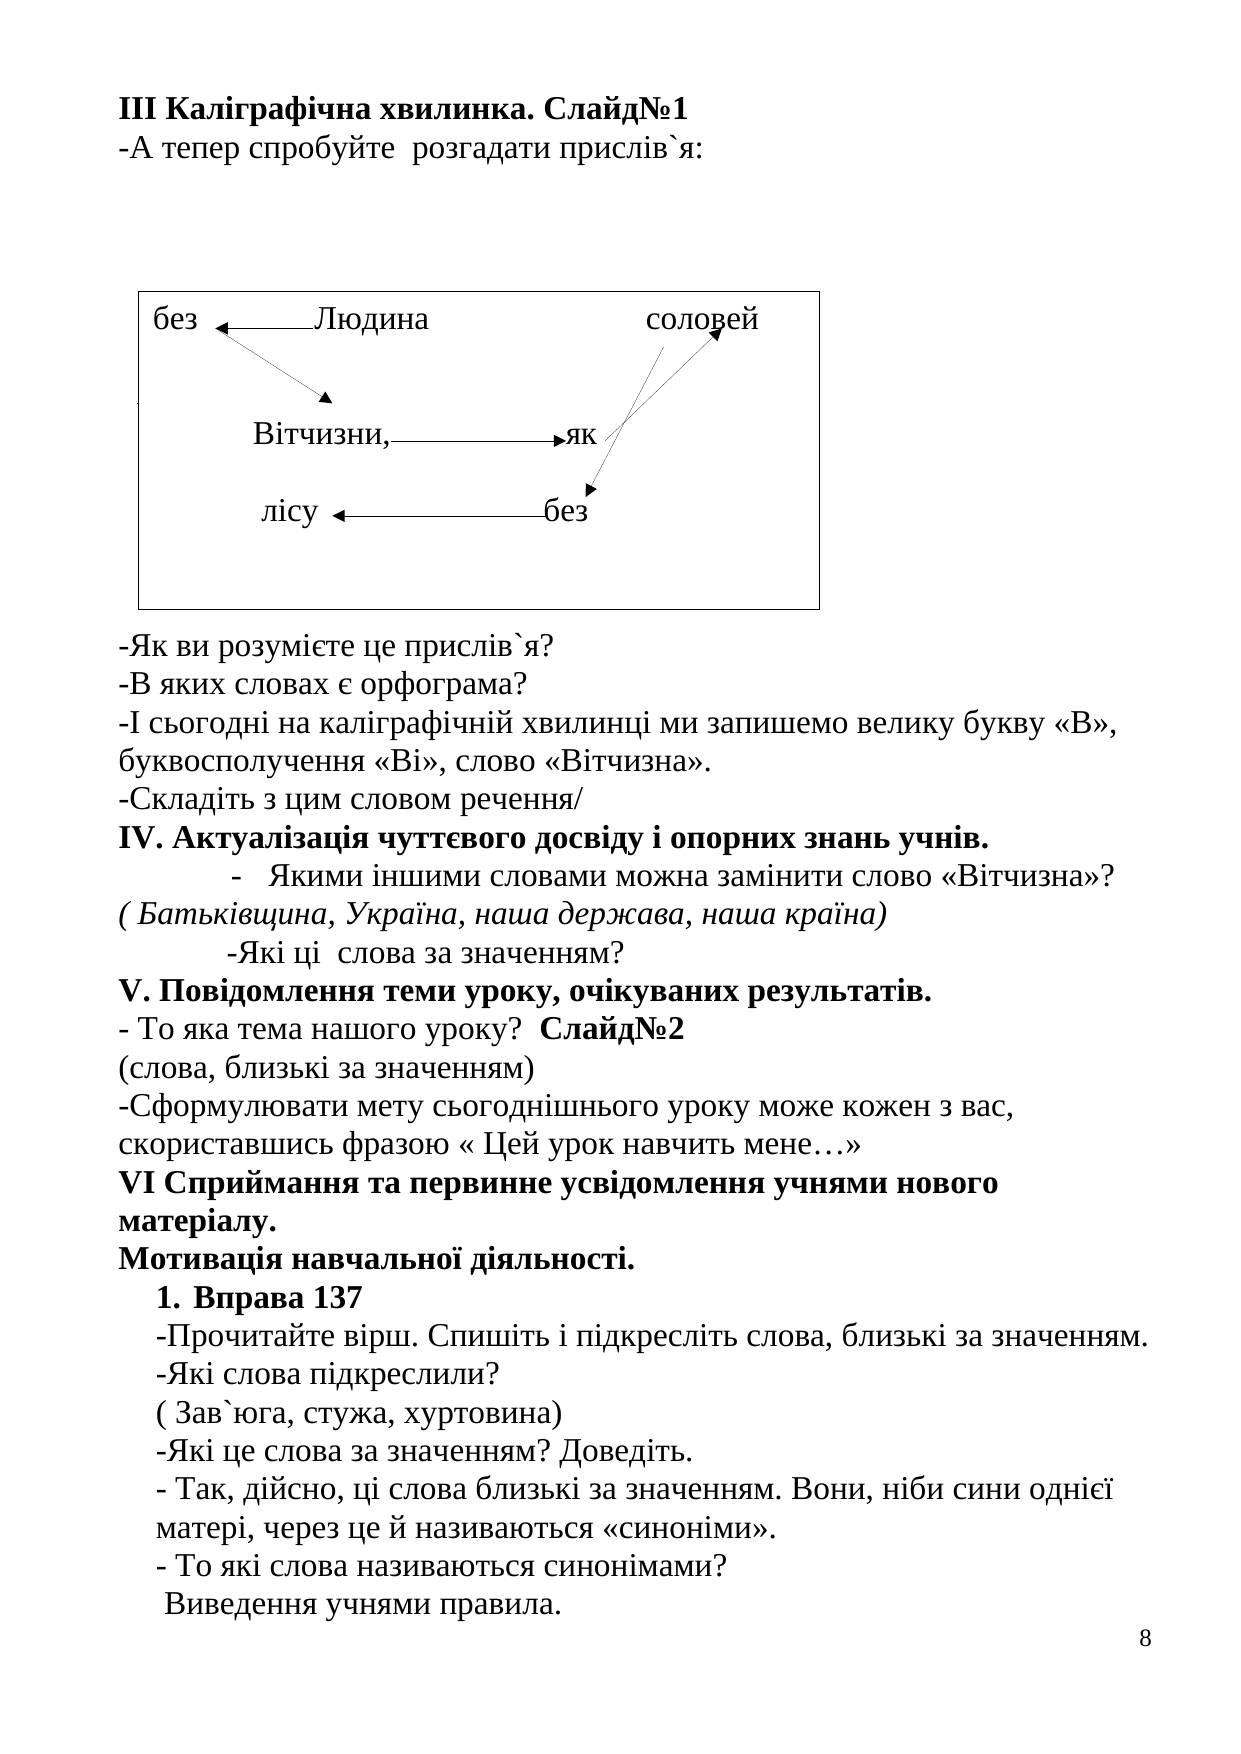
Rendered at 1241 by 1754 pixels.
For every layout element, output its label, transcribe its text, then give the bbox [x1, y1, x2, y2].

text -Прочитайте вірш. Спишіть і підкресліть слова, близькі за значенням. [156, 1315, 1152, 1354]
text ( Зав`юга, стужа, хуртовина) [156, 1392, 1152, 1430]
text (слова, близькі за значенням) [118, 1047, 1152, 1085]
text ( Батьківщина, Україна, наша держава, наша країна) [118, 894, 1152, 932]
text -А тепер спробуйте розгадати прислів`я: [118, 127, 1152, 165]
text Мотивація навчальної діяльності. [118, 1239, 1152, 1277]
list Якими іншими словами можна замінити слово «Вітчизна»? [231, 855, 1152, 894]
text -Які ці слова за значенням? [118, 932, 1152, 970]
text -І сьогодні на каліграфічній хвилинці ми запишемо велику букву «В», буквосполучення «Ві», слово «Вітчизна». [118, 702, 1152, 779]
text ІV. Актуалізація чуттєвого досвіду і опорних знань учнів. [118, 817, 1152, 855]
text - То яка тема нашого уроку? Слайд№2 [118, 1009, 1152, 1047]
text -Які це слова за значенням? Доведіть. [156, 1430, 1152, 1469]
text V. Повідомлення теми уроку, очікуваних результатів. [118, 970, 1152, 1009]
text -Як ви розумієте це прислів`я? [118, 625, 1152, 664]
text -Які слова підкреслили? [156, 1354, 1152, 1392]
text -Складіть з цим словом речення/ [118, 779, 1152, 817]
text - Так, дійсно, ці слова близькі за значенням. Вони, ніби сини однієї матері, через це й називаються «синоніми». [156, 1469, 1152, 1545]
list Вправа 137 [156, 1277, 1152, 1315]
text -В яких словах є орфограма? [118, 664, 1152, 702]
text Виведення учнями правила. [156, 1584, 1152, 1622]
text ІІІ Каліграфічна хвилинка. Слайд№1 [118, 89, 1152, 127]
text -Сформулювати мету сьогоднішнього уроку може кожен з вас, скориставшись фразою « Цей урок навчить мене…» [118, 1085, 1152, 1162]
text VІ Сприймання та первинне усвідомлення учнями нового матеріалу. [118, 1162, 1152, 1239]
text - То які слова називаються синонімами? [156, 1545, 1152, 1584]
